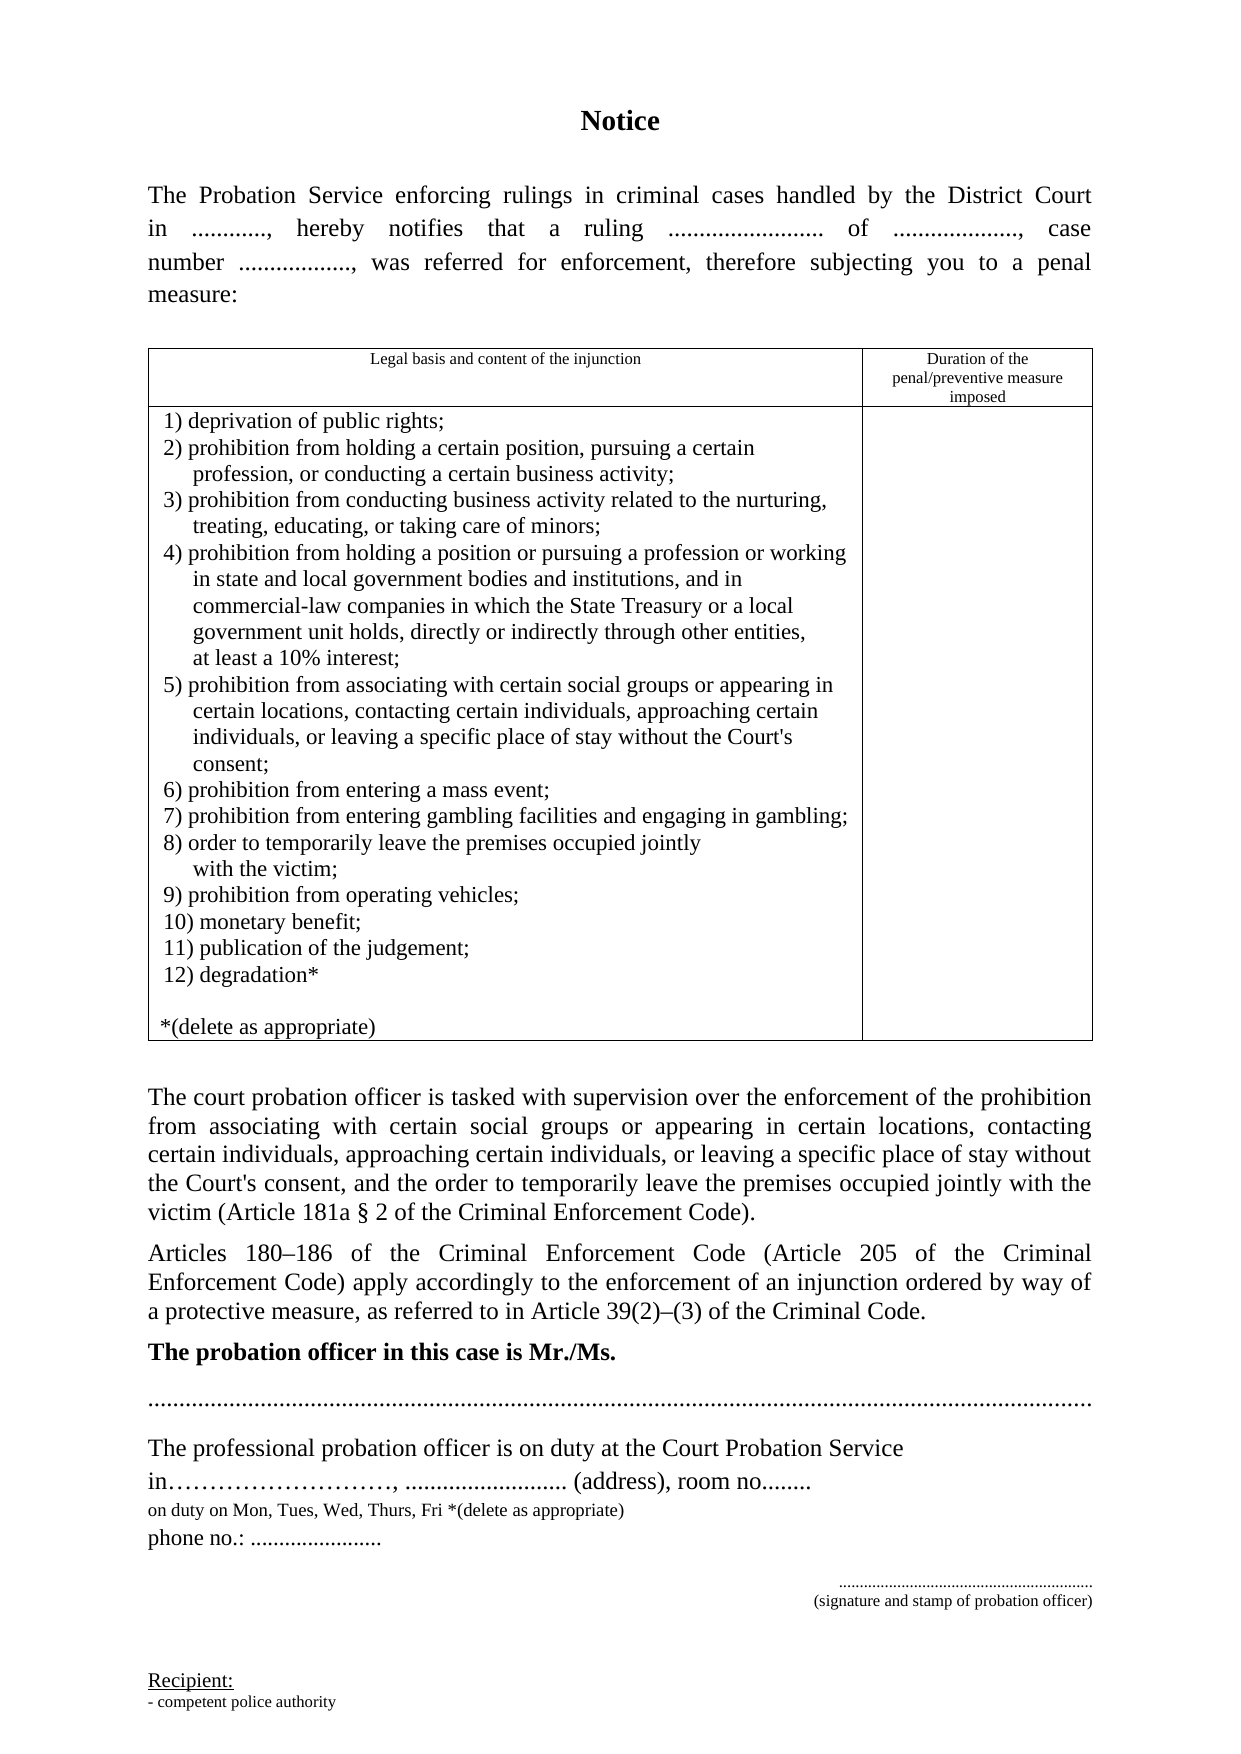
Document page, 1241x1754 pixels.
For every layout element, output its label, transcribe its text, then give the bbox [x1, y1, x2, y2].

table_header Legal basis and content of the injunction [149, 349, 862, 406]
text on duty on Mon, Tues, Wed, Thurs, Fri *(delete as appropriate) [148, 1499, 1092, 1521]
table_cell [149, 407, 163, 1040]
text (signature and stamp of probation officer) [148, 1591, 1092, 1610]
text The Probation Service enforcing rulings in criminal cases handled by the District Court in ............, hereby notifies that a ruling ......................... of ...................., case number .................., was referred for enforcement, therefore subjecting you to a penal measure: [148, 181, 1092, 308]
text The court probation officer is tasked with supervision over the enforcement of the prohibition from associating with certain social groups or appearing in certain locations, contacting certain individuals, approaching certain individuals, or leaving a specific place of stay without the Court's consent, and the order to temporarily leave the premises occupied jointly with the victim (Article 181a § 2 of the Criminal Enforcement Code). [148, 1082, 1092, 1226]
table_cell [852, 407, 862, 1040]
text Notice [148, 103, 1092, 137]
text phone no.: ....................... [148, 1524, 1092, 1551]
text Recipient: [148, 1668, 1092, 1692]
text ............................................................. [148, 1572, 1092, 1591]
text - competent police authority [148, 1692, 1092, 1711]
text Articles 180–186 of the Criminal Enforcement Code (Article 205 of the Criminal Enforcement Code) apply accordingly to the enforcement of an injunction ordered by way of a protective measure, as referred to in Article 39(2)–(3) of the Criminal Code. [148, 1238, 1092, 1324]
text The probation officer in this case is Mr./Ms. [148, 1337, 1092, 1366]
text The professional probation officer is on duty at the Court Probation Service in………………………, .......................... (address), room no........ [148, 1433, 1092, 1495]
table_header Duration of the penal/preventive measure imposed [863, 349, 1092, 406]
table_cell [863, 407, 1092, 1040]
